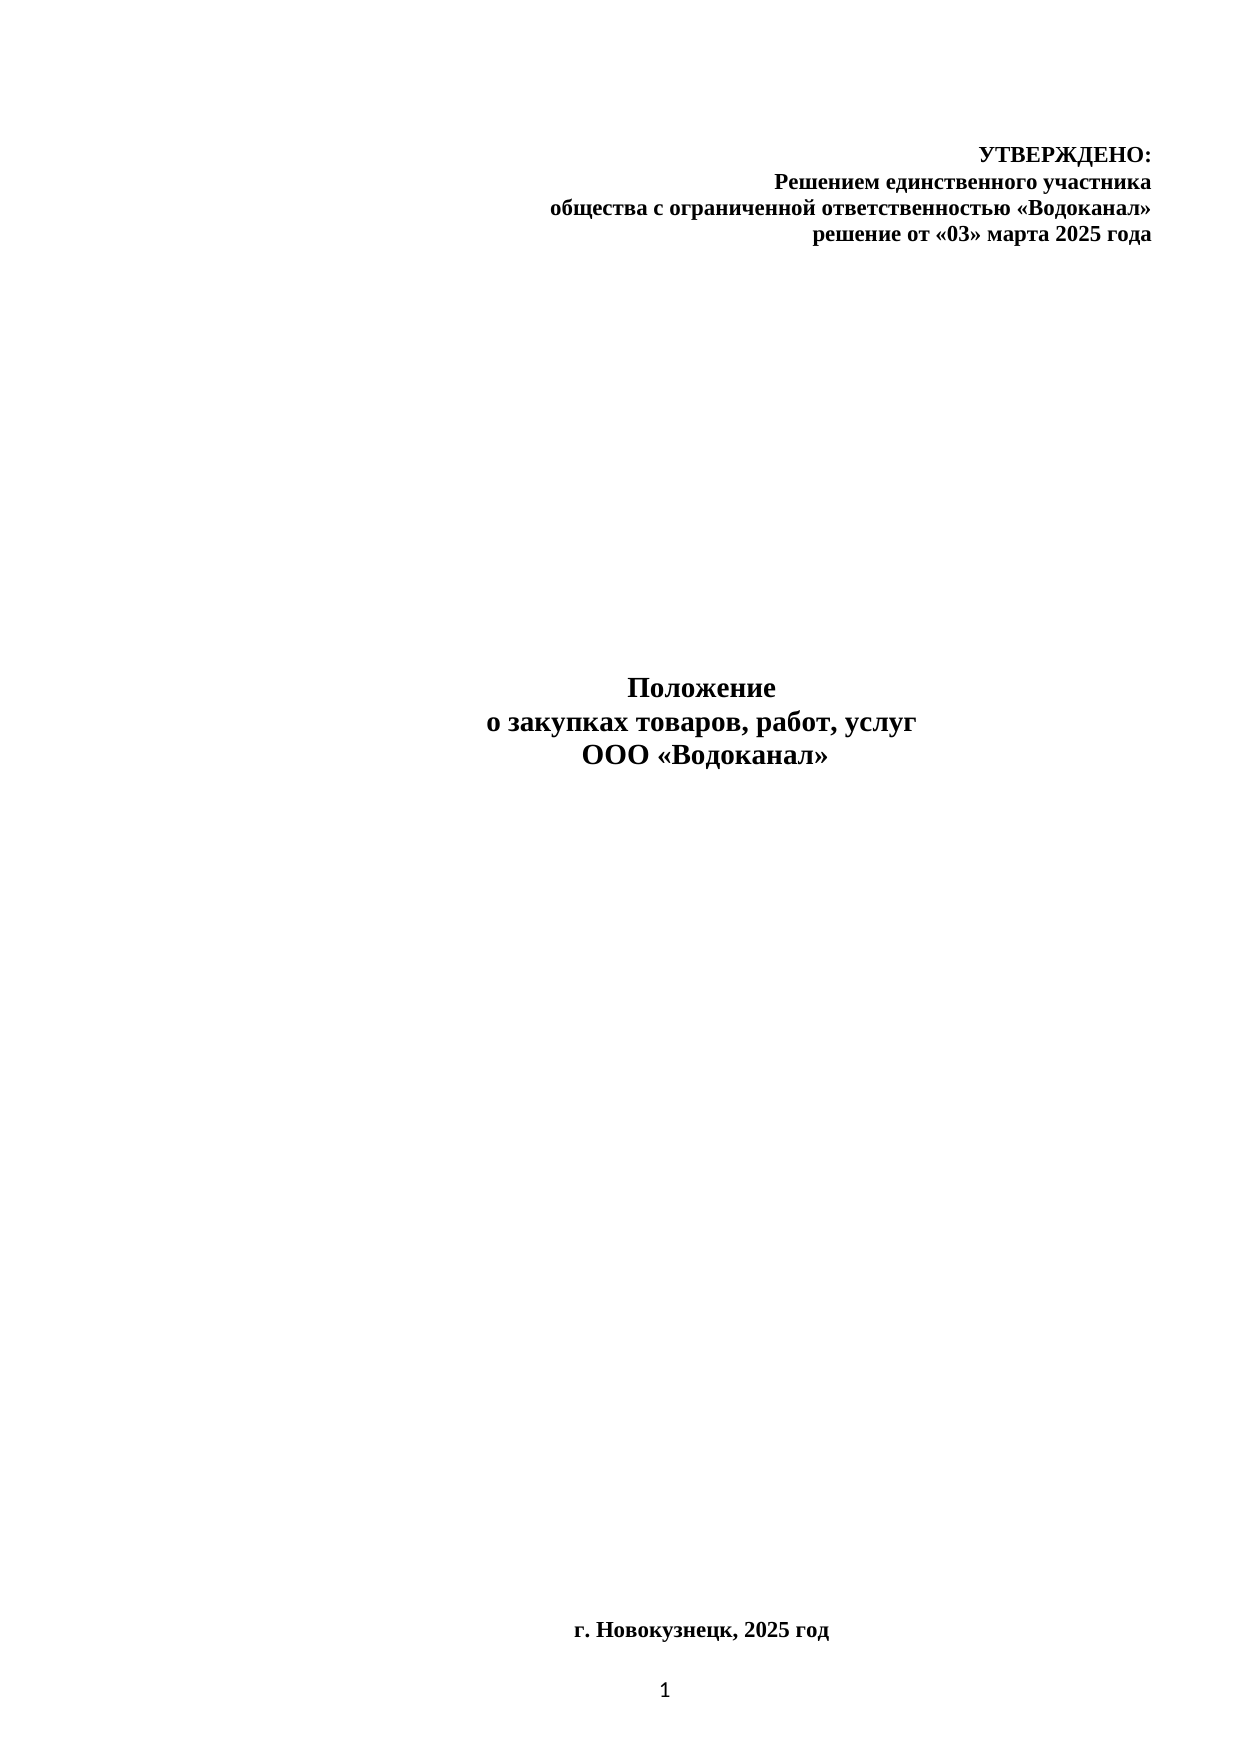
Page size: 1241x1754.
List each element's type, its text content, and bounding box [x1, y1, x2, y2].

text о закупках товаров, работ, услуг [177, 704, 1152, 737]
text Положение [177, 670, 1152, 704]
text общества с ограниченной ответственностью «Водоканал» [177, 194, 1152, 220]
text ООО «Водоканал» [177, 737, 1152, 771]
text Решением единственного участника [177, 168, 1152, 194]
text решение от «03» марта 2025 года [177, 220, 1152, 247]
text УТВЕРЖДЕНО: [177, 141, 1152, 168]
text г. Новокузнецк, 2025 год [177, 1616, 1152, 1642]
